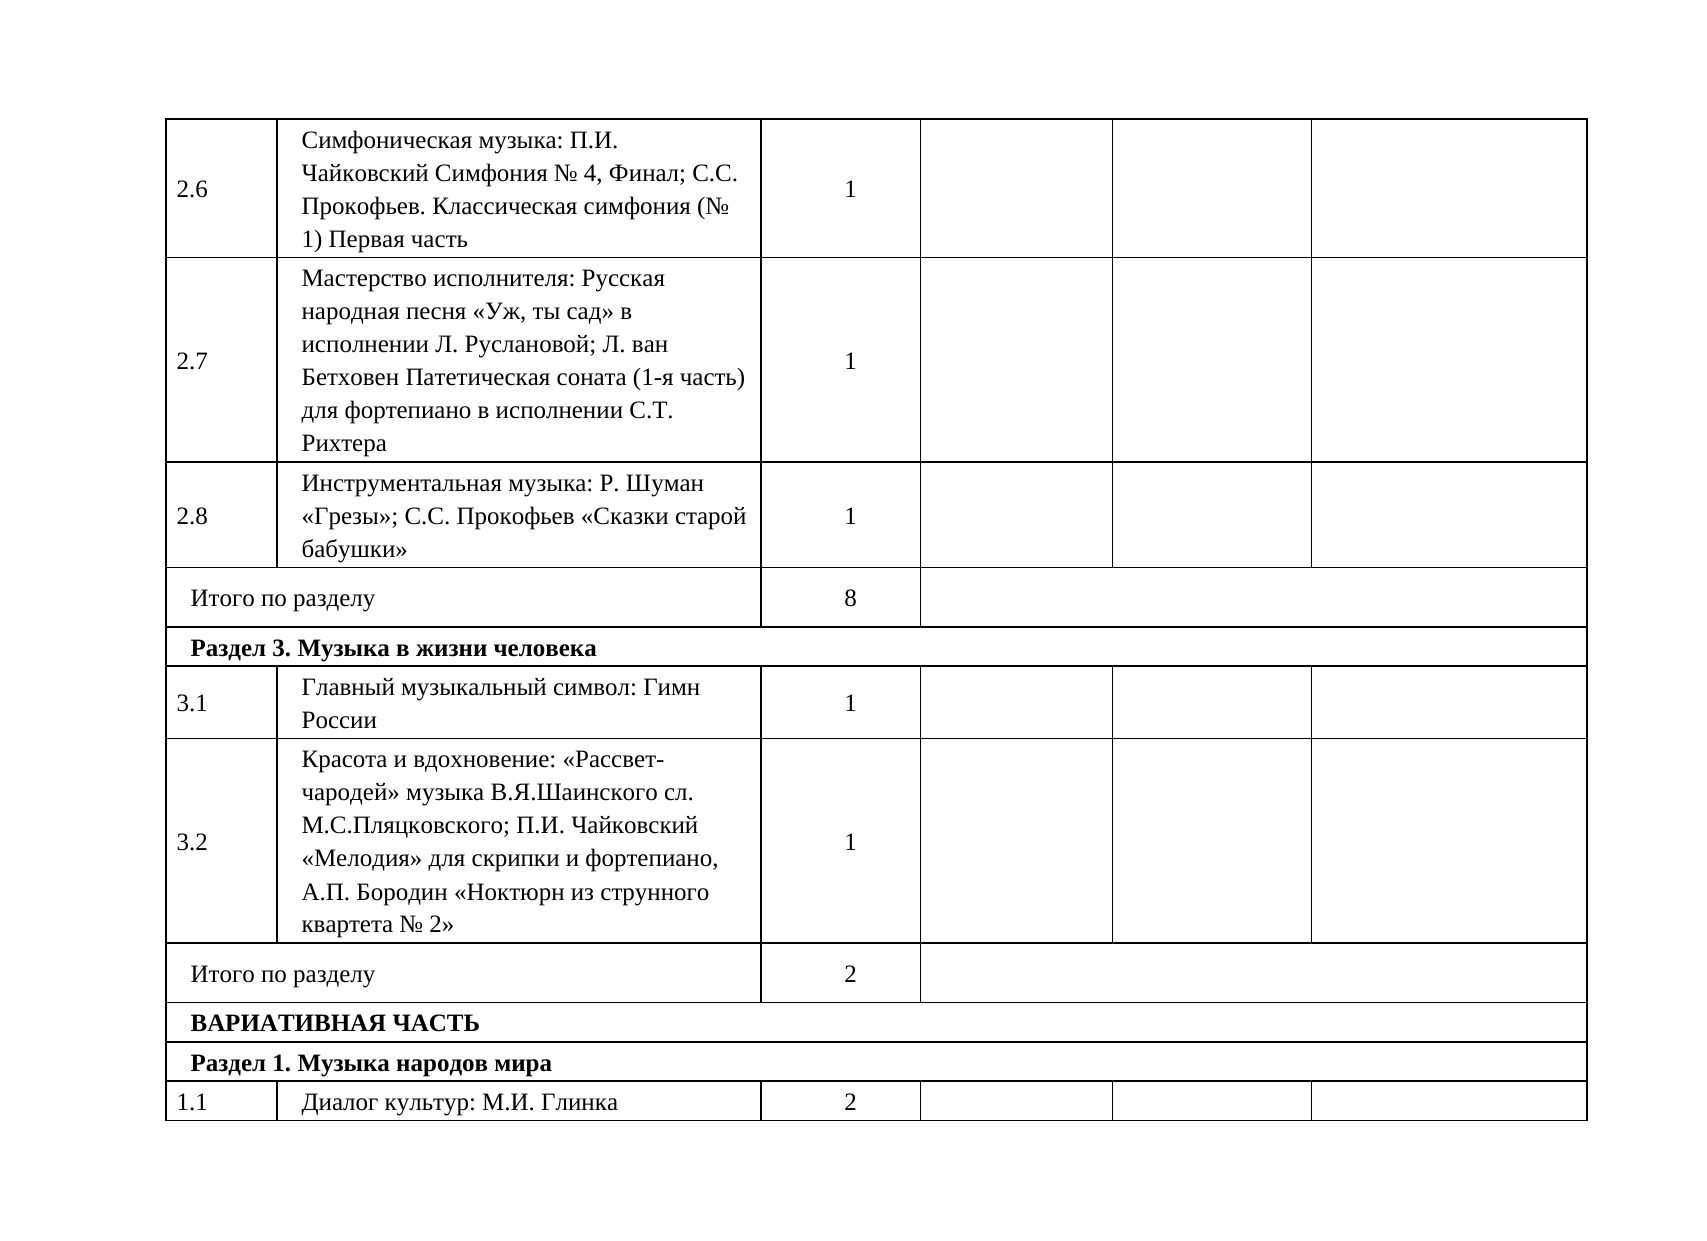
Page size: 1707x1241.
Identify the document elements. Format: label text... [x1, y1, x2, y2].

table_cell [921, 739, 1112, 942]
table_cell [921, 258, 1112, 461]
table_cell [278, 1082, 760, 1120]
table_cell [1113, 258, 1311, 461]
table_cell Раздел 3. Музыка в жизни человека [167, 628, 1586, 665]
table_cell Мастерство исполнителя: Русская народная песня «Уж, ты сад» в исполнении Л. Руслановой; Л. ван Бетховен Патетическая соната (1-я часть) для фортепиано в исполнении С.Т. Рихтера [278, 258, 760, 461]
table_cell [921, 944, 1586, 1002]
table_cell [1312, 667, 1586, 738]
table_cell Красота и вдохновение: «Рассвет-чародей» музыка В.Я.Шаинского сл. М.С.Пляцковского; П.И. Чайковский «Мелодия» для скрипки и фортепиано, А.П. Бородин «Ноктюрн из струнного квартета № 2» [278, 739, 760, 942]
table_cell [1113, 120, 1311, 257]
table_cell 1.1 [167, 1082, 276, 1120]
table_cell 3.2 [167, 739, 276, 942]
table_cell Итого по разделу [167, 568, 760, 626]
table_cell ВАРИАТИВНАЯ ЧАСТЬ [167, 1003, 1586, 1041]
table_cell 3.1 [167, 667, 276, 738]
table_cell [1312, 463, 1586, 566]
table_cell 2 [762, 944, 920, 1002]
table_cell 1 [762, 739, 920, 942]
table_cell [921, 120, 1112, 257]
table_cell [921, 667, 1112, 738]
table_cell 8 [762, 568, 920, 626]
table_cell 1 [762, 667, 920, 738]
table_cell 1 [762, 258, 920, 461]
table_cell [1113, 739, 1311, 942]
table_cell [1312, 120, 1586, 257]
table_cell Итого по разделу [167, 944, 760, 1002]
table_cell [1113, 1082, 1311, 1120]
table_cell Инструментальная музыка: Р. Шуман «Грезы»; С.С. Прокофьев «Сказки старой бабушки» [278, 463, 760, 566]
table_cell 2.6 [167, 120, 276, 257]
table_cell [921, 1082, 1112, 1120]
table_cell [1312, 739, 1586, 942]
table_cell [1312, 258, 1586, 461]
table_cell 1 [762, 463, 920, 566]
table_cell 1 [762, 120, 920, 257]
table_cell Симфоническая музыка: П.И. Чайковский Симфония № 4, Финал; С.С. Прокофьев. Классическая симфония (№ 1) Первая часть [278, 120, 760, 257]
table_cell [921, 463, 1112, 566]
table_cell [921, 568, 1586, 626]
table_cell [1113, 667, 1311, 738]
table_cell Раздел 1. Музыка народов мира [167, 1043, 1586, 1080]
table_cell 2 [762, 1082, 920, 1120]
table_cell 2.7 [167, 258, 276, 461]
table_cell [1312, 1082, 1586, 1120]
table_cell Главный музыкальный символ: Гимн России [278, 667, 760, 738]
table_cell 2.8 [167, 463, 276, 566]
table_cell [1113, 463, 1311, 566]
